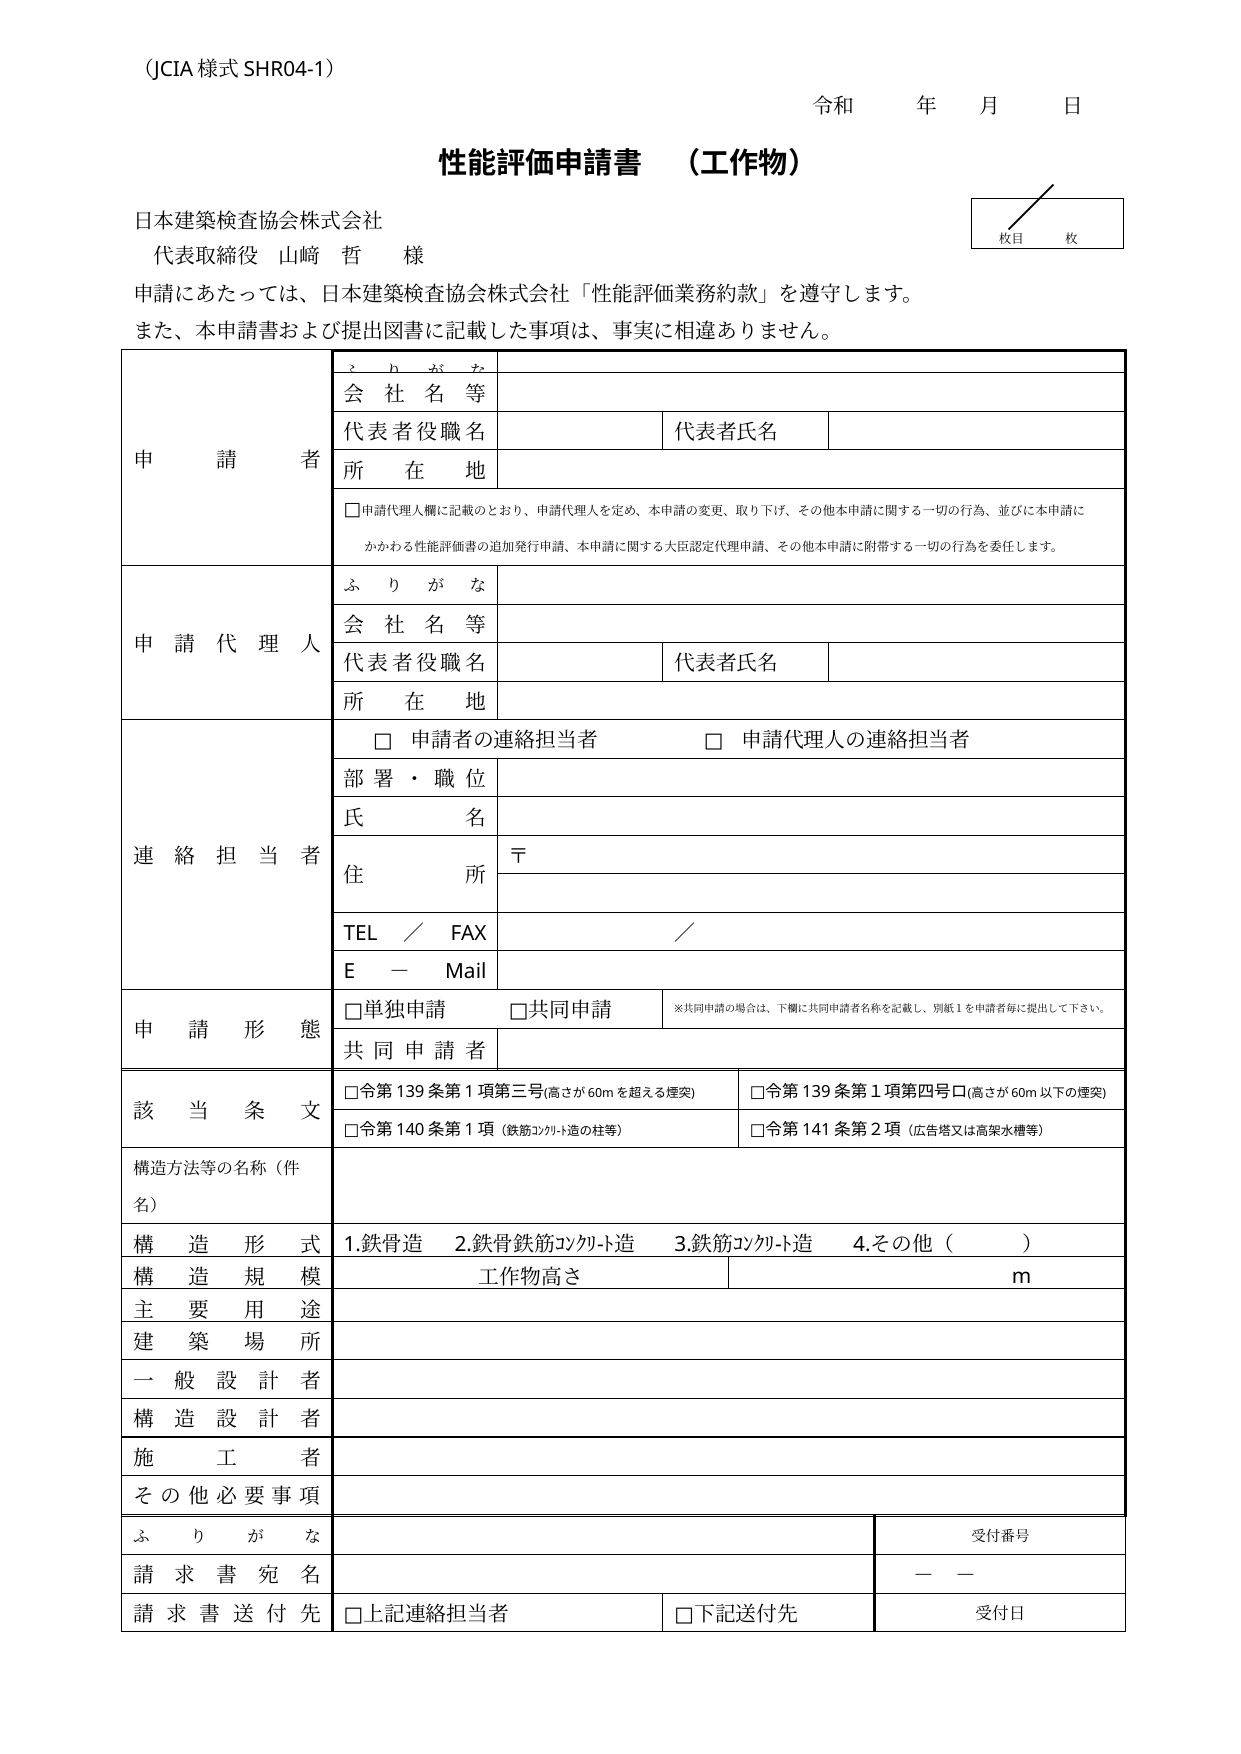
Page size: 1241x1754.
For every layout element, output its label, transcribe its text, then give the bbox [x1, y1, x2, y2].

table_cell 請求書送付先 [122, 1594, 331, 1631]
table_cell [498, 682, 1124, 719]
table_cell [729, 1257, 927, 1288]
table_cell 住所 [334, 836, 497, 912]
text また、本申請書および提出図書に記載した事項は、事実に相違ありません。 [133, 311, 1063, 348]
table_cell ※共同申請の場合は、下欄に共同申請者名称を記載し、別紙１を申請者毎に提出して下さい。 [663, 990, 1124, 1027]
table_cell □令第139条第１項第四号ロ(高さが60m以下の煙突) [739, 1071, 1124, 1109]
table_cell 構造設計者 [122, 1399, 331, 1436]
table_cell TEL／FAX [334, 913, 497, 950]
table_cell 部署・職位 [334, 759, 497, 796]
table_cell 連絡担当者 [122, 720, 331, 989]
table_cell ／ [663, 913, 828, 950]
table_cell [498, 412, 662, 449]
table_cell 1.鉄骨造 [334, 1224, 443, 1256]
table_cell ふりがな [334, 566, 497, 603]
table_cell m [927, 1257, 1124, 1288]
table_cell □下記送付先 [663, 1594, 873, 1631]
table_cell [334, 1322, 1124, 1359]
table_cell その他必要事項 [122, 1476, 331, 1513]
table_cell [334, 1360, 1124, 1398]
table_cell [498, 797, 1124, 835]
table_cell 構造規模 [122, 1257, 331, 1288]
table_cell [829, 412, 1124, 449]
text 代表取締役 山﨑 哲 様 [133, 236, 1063, 273]
table_cell [498, 951, 1124, 989]
table_cell □共同申請 [498, 990, 662, 1027]
table_cell 申請代理人の連絡担当者 [663, 720, 1124, 758]
table_cell 一般設計者 [122, 1360, 331, 1398]
table_cell － － [876, 1555, 1125, 1593]
table_cell [498, 913, 663, 950]
table_cell 2.鉄骨鉄筋ｺﾝｸﾘ-ﾄ造 [443, 1224, 663, 1256]
table_cell 該当条文 [122, 1071, 331, 1147]
table_cell [498, 874, 1124, 912]
table_cell □令第139条第1項第三号(高さが60mを超える煙突) [334, 1071, 738, 1109]
table_cell 3.鉄筋ｺﾝｸﾘ-ﾄ造 [663, 1224, 842, 1256]
table_cell 主要用途 [122, 1289, 331, 1321]
table_cell [334, 1399, 1124, 1436]
table_cell 請求書宛名 [122, 1555, 331, 1593]
table_cell 申請形態 [122, 990, 331, 1068]
table_cell 構造方法等の名称（件名） [122, 1148, 331, 1223]
text 性能評価申請書 （工作物） [133, 123, 1122, 198]
table_cell 共同申請者 [334, 1029, 497, 1068]
table_cell □令第141条第２項（広告塔又は高架水槽等） [739, 1110, 1124, 1147]
table_cell [829, 643, 1124, 681]
table_cell [498, 1029, 1124, 1068]
table_cell [334, 1555, 873, 1593]
table_cell 所在地 [334, 450, 497, 488]
table_cell 施工者 [122, 1438, 331, 1475]
table_cell 受付日 [876, 1594, 1125, 1631]
table_cell [498, 643, 662, 681]
table_cell 会社名等 [334, 605, 497, 642]
table_cell [498, 450, 1124, 488]
table_cell [498, 605, 1124, 642]
table_cell E－Mail [334, 951, 497, 989]
table_cell [334, 1148, 1124, 1223]
table_cell 申請代理人 [122, 566, 331, 719]
table_cell 代表者氏名 [663, 412, 828, 449]
table_header 申請者 [122, 350, 331, 565]
table_cell 代表者役職名 [334, 643, 497, 681]
table_cell 所在地 [334, 682, 497, 719]
table_cell 受付番号 [876, 1517, 1125, 1554]
text 申請にあたっては、日本建築検査協会株式会社「性能評価業務約款」を遵守します。 [133, 273, 1063, 311]
table_cell □申請代理人欄に記載のとおり、申請代理人を定め、本申請の変更、取り下げ、その他本申請に関する一切の行為、並びに本申請に [334, 489, 1124, 526]
table_cell ふりがな [122, 1517, 331, 1554]
table_cell 申請者の連絡担当者 [334, 720, 663, 758]
table_header ふりがな [334, 352, 497, 372]
text （JCIA様式SHR04-1） [133, 48, 1122, 86]
table_cell 4.その他（ ） [842, 1224, 1124, 1256]
table_cell 構造形式 [122, 1224, 331, 1256]
table_cell 工作物高さ [334, 1257, 728, 1288]
table_cell [498, 373, 1124, 411]
table_cell [334, 1289, 1124, 1321]
table_cell 建築場所 [122, 1322, 331, 1359]
table_cell [334, 1438, 1124, 1475]
table_cell □上記連絡担当者 [334, 1594, 662, 1631]
text 日本建築検査協会株式会社 [133, 198, 971, 236]
table_cell 代表者氏名 [663, 643, 828, 681]
text 令和 年 月 日 [812, 86, 1122, 123]
table_cell [828, 913, 1124, 950]
table_cell 氏名 [334, 797, 497, 835]
table_cell □令第140条第1項（鉄筋ｺﾝｸﾘ-ﾄ造の柱等） [334, 1110, 738, 1147]
table_cell [498, 566, 1124, 603]
table_header [498, 352, 1124, 372]
table_cell 会社名等 [334, 373, 497, 411]
table_cell [334, 1517, 873, 1554]
table_cell 〒 [498, 836, 1124, 873]
table_cell □単独申請 [334, 990, 497, 1027]
table_cell [498, 759, 1124, 796]
table_cell かかわる性能評価書の追加発行申請、本申請に関する大臣認定代理申請、その他本申請に附帯する一切の行為を委任します。 [334, 526, 1124, 565]
table_cell [334, 1476, 1124, 1513]
table_cell 代表者役職名 [334, 412, 497, 449]
